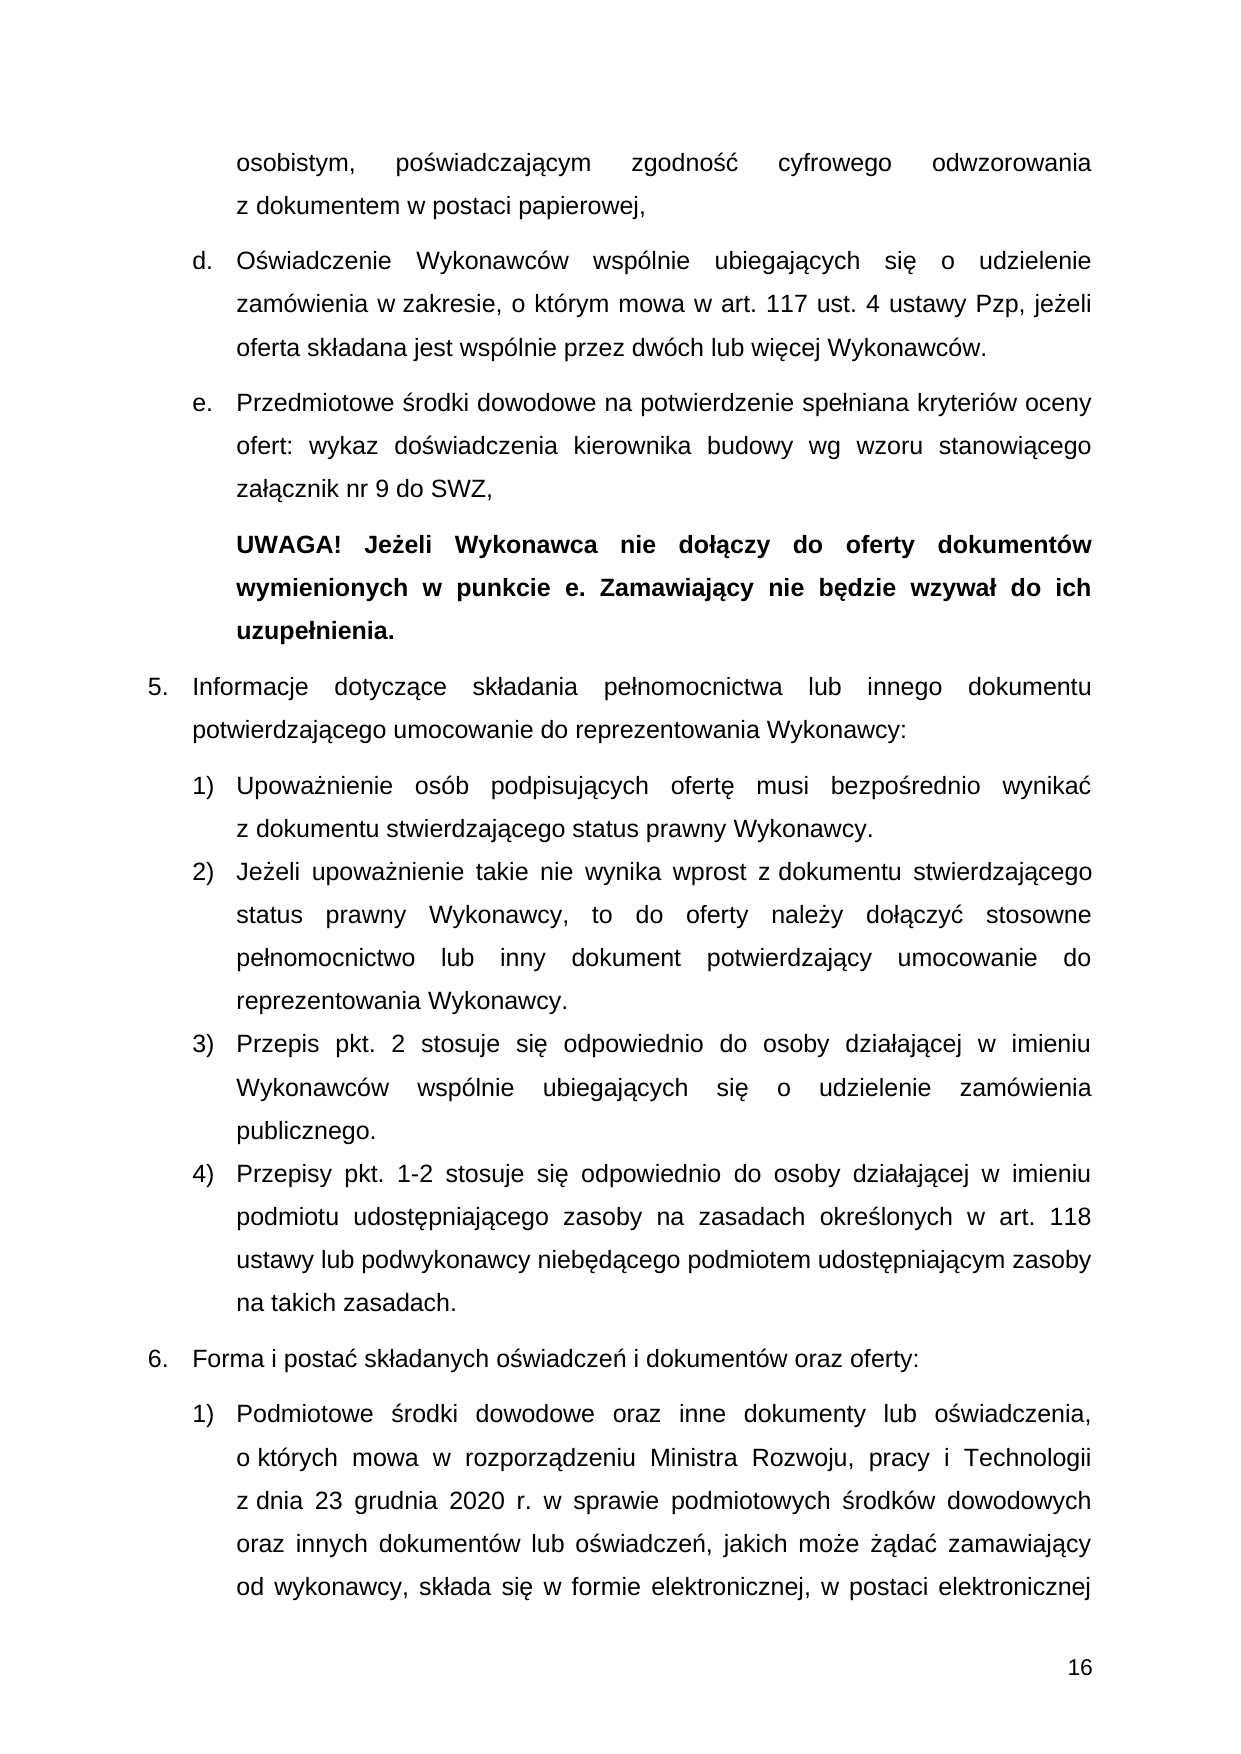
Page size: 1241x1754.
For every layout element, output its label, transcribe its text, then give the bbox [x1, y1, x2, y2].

list Informacje dotyczące składania pełnomocnictwa lub innego dokumentu potwierdzającego umocowanie do reprezentowania Wykonawcy: [148, 672, 1093, 744]
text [236, 148, 1093, 219]
list Forma i postać składanych oświadczeń i dokumentów oraz oferty: [148, 1344, 1093, 1373]
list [192, 1399, 1093, 1601]
text UWAGA! Jeżeli Wykonawca nie dołączy do oferty dokumentów wymienionych w punkcie e. Zamawiający nie będzie wzywał do ich uzupełnienia. [236, 530, 1093, 645]
list Jeżeli upoważnienie takie nie wynika wprost z dokumentu stwierdzającego status prawny Wykonawcy, to do oferty należy dołączyć stosowne pełnomocnictwo lub inny dokument potwierdzający umocowanie do reprezentowania Wykonawcy. [192, 857, 1093, 1015]
list Upoważnienie osób podpisujących ofertę musi bezpośrednio wynikać z dokumentu stwierdzającego status prawny Wykonawcy. [192, 771, 1093, 843]
list Oświadczenie Wykonawców wspólnie ubiegających się o udzielenie zamówienia w zakresie, o którym mowa w art. 117 ust. 4 ustawy Pzp, jeżeli oferta składana jest wspólnie przez dwóch lub więcej Wykonawców. [192, 246, 1093, 361]
list Przedmiotowe środki dowodowe na potwierdzenie spełniana kryteriów oceny ofert: wykaz doświadczenia kierownika budowy wg wzoru stanowiącego załącznik nr 9 do SWZ, [192, 388, 1093, 503]
list Przepis pkt. 2 stosuje się odpowiednio do osoby działającej w imieniu Wykonawców wspólnie ubiegających się o udzielenie zamówienia publicznego. [192, 1029, 1093, 1144]
list Przepisy pkt. 1-2 stosuje się odpowiednio do osoby działającej w imieniu podmiotu udostępniającego zasoby na zasadach określonych w art. 118 ustawy lub podwykonawcy niebędącego podmiotem udostępniającym zasoby na takich zasadach. [192, 1159, 1093, 1317]
